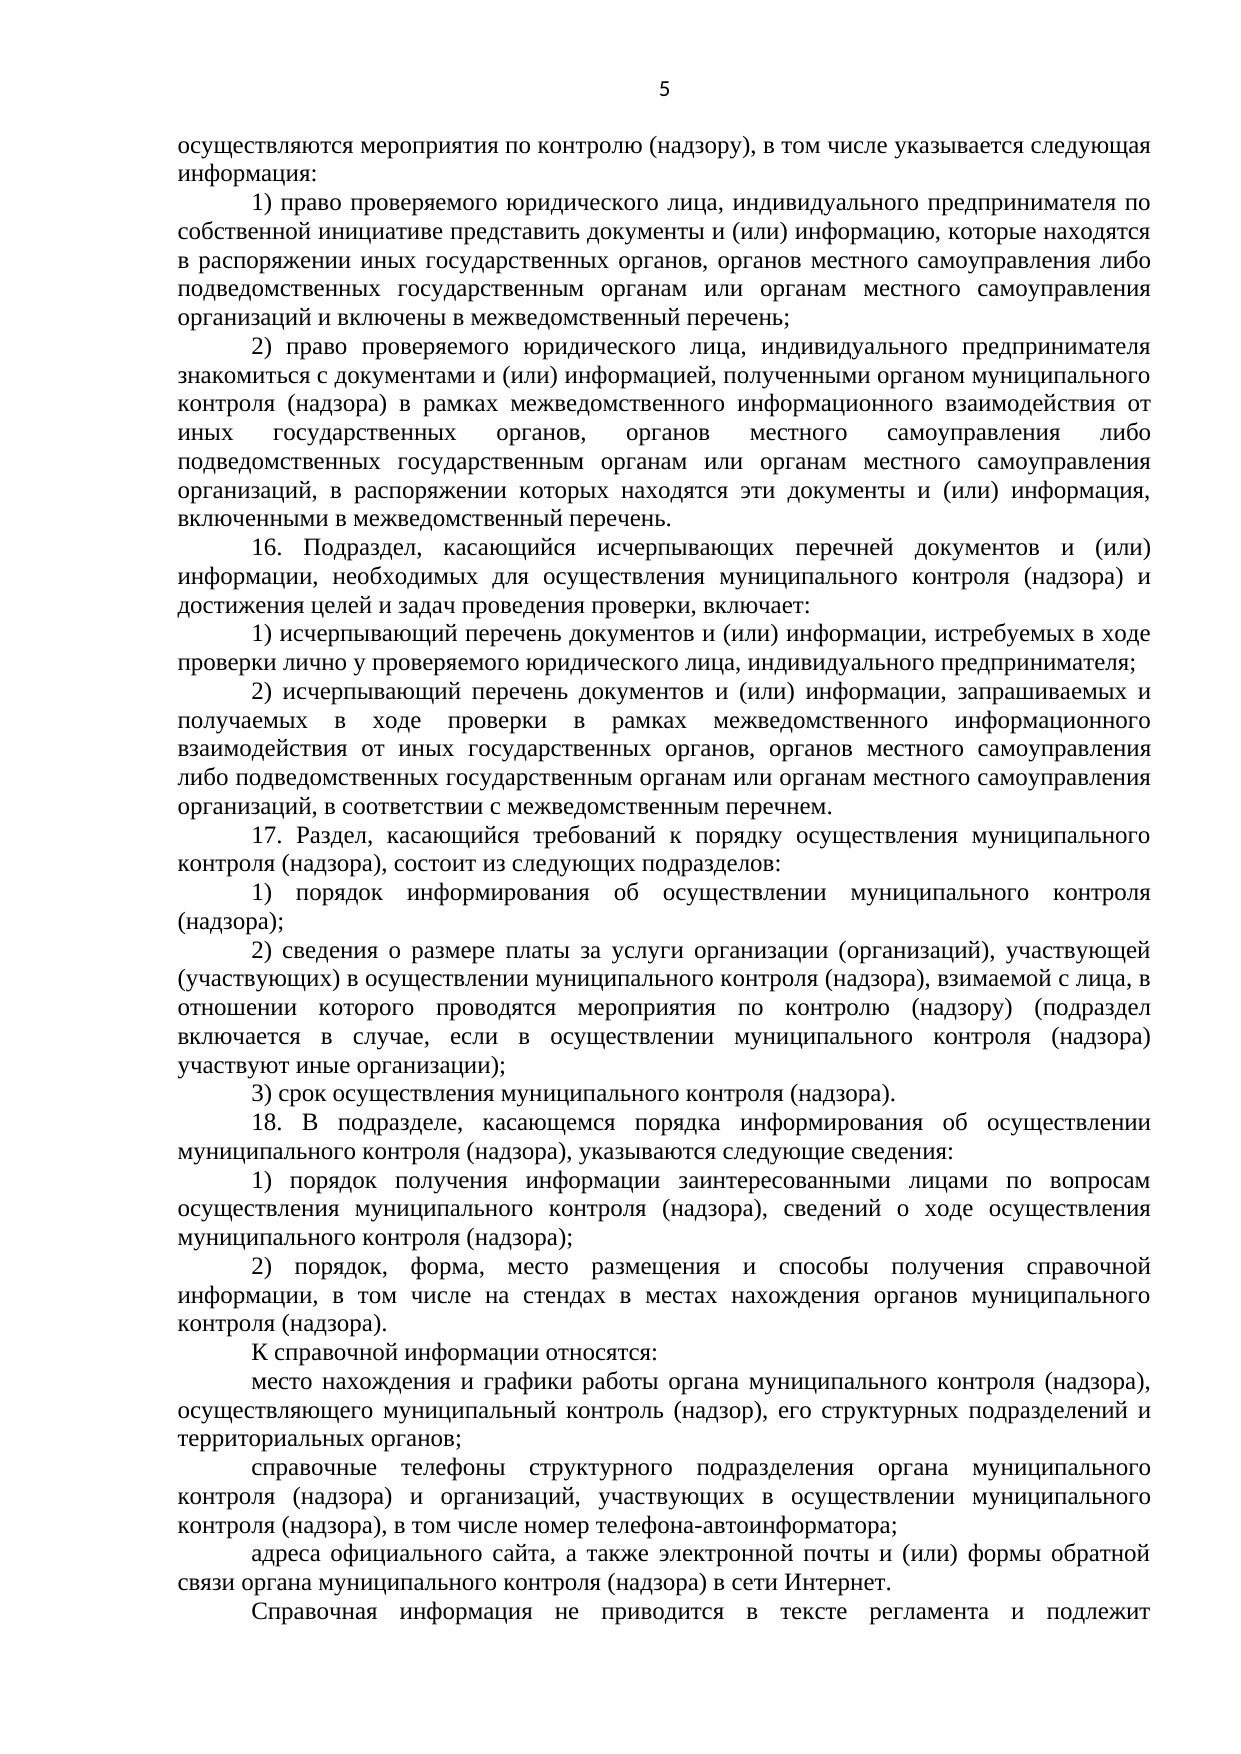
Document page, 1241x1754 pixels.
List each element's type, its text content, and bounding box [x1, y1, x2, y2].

text 17. Раздел, касающийся требований к порядку осуществления муниципального контроля (надзора), состоит из следующих подразделов: [177, 820, 1152, 877]
text 3) срок осуществления муниципального контроля (надзора). [177, 1078, 1152, 1107]
text справочные телефоны структурного подразделения органа муниципального контроля (надзора) и организаций, участвующих в осуществлении муниципального контроля (надзора), в том числе номер телефона-автоинформатора; [177, 1452, 1152, 1538]
text 2) право проверяемого юридического лица, индивидуального предпринимателя знакомиться с документами и (или) информацией, полученными органом муниципального контроля (надзора) в рамках межведомственного информационного взаимодействия от иных государственных органов, органов местного самоуправления либо подведомственных государственным органам или органам местного самоуправления организаций, в распоряжении которых находятся эти документы и (или) информация, включенными в межведомственный перечень. [177, 331, 1152, 532]
text К справочной информации относятся: [177, 1337, 1152, 1366]
text 1) исчерпывающий перечень документов и (или) информации, истребуемых в ходе проверки лично у проверяемого юридического лица, индивидуального предпринимателя; [177, 618, 1152, 676]
text 2) порядок, форма, место размещения и способы получения справочной информации, в том числе на стендах в местах нахождения органов муниципального контроля (надзора). [177, 1251, 1152, 1337]
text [177, 1596, 1152, 1625]
text 1) порядок информирования об осуществлении муниципального контроля (надзора); [177, 877, 1152, 935]
text 16. Подраздел, касающийся исчерпывающих перечней документов и (или) информации, необходимых для осуществления муниципального контроля (надзора) и достижения целей и задач проведения проверки, включает: [177, 532, 1152, 618]
text 1) порядок получения информации заинтересованными лицами по вопросам осуществления муниципального контроля (надзора), сведений о ходе осуществления муниципального контроля (надзора); [177, 1165, 1152, 1251]
text 2) сведения о размере платы за услуги организации (организаций), участвующей (участвующих) в осуществлении муниципального контроля (надзора), взимаемой с лица, в отношении которого проводятся мероприятия по контролю (надзору) (подраздел включается в случае, если в осуществлении муниципального контроля (надзора) участвуют иные организации); [177, 935, 1152, 1078]
text 1) право проверяемого юридического лица, индивидуального предпринимателя по собственной инициативе представить документы и (или) информацию, которые находятся в распоряжении иных государственных органов, органов местного самоуправления либо подведомственных государственным органам или органам местного самоуправления организаций и включены в межведомственный перечень; [177, 187, 1152, 331]
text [177, 130, 1152, 187]
text 2) исчерпывающий перечень документов и (или) информации, запрашиваемых и получаемых в ходе проверки в рамках межведомственного информационного взаимодействия от иных государственных органов, органов местного самоуправления либо подведомственных государственным органам или органам местного самоуправления организаций, в соответствии с межведомственным перечнем. [177, 676, 1152, 820]
text адреса официального сайта, а также электронной почты и (или) формы обратной связи органа муниципального контроля (надзора) в сети Интернет. [177, 1538, 1152, 1596]
text 18. В подразделе, касающемся порядка информирования об осуществлении муниципального контроля (надзора), указываются следующие сведения: [177, 1107, 1152, 1165]
text место нахождения и графики работы органа муниципального контроля (надзора), осуществляющего муниципальный контроль (надзор), его структурных подразделений и территориальных органов; [177, 1366, 1152, 1452]
